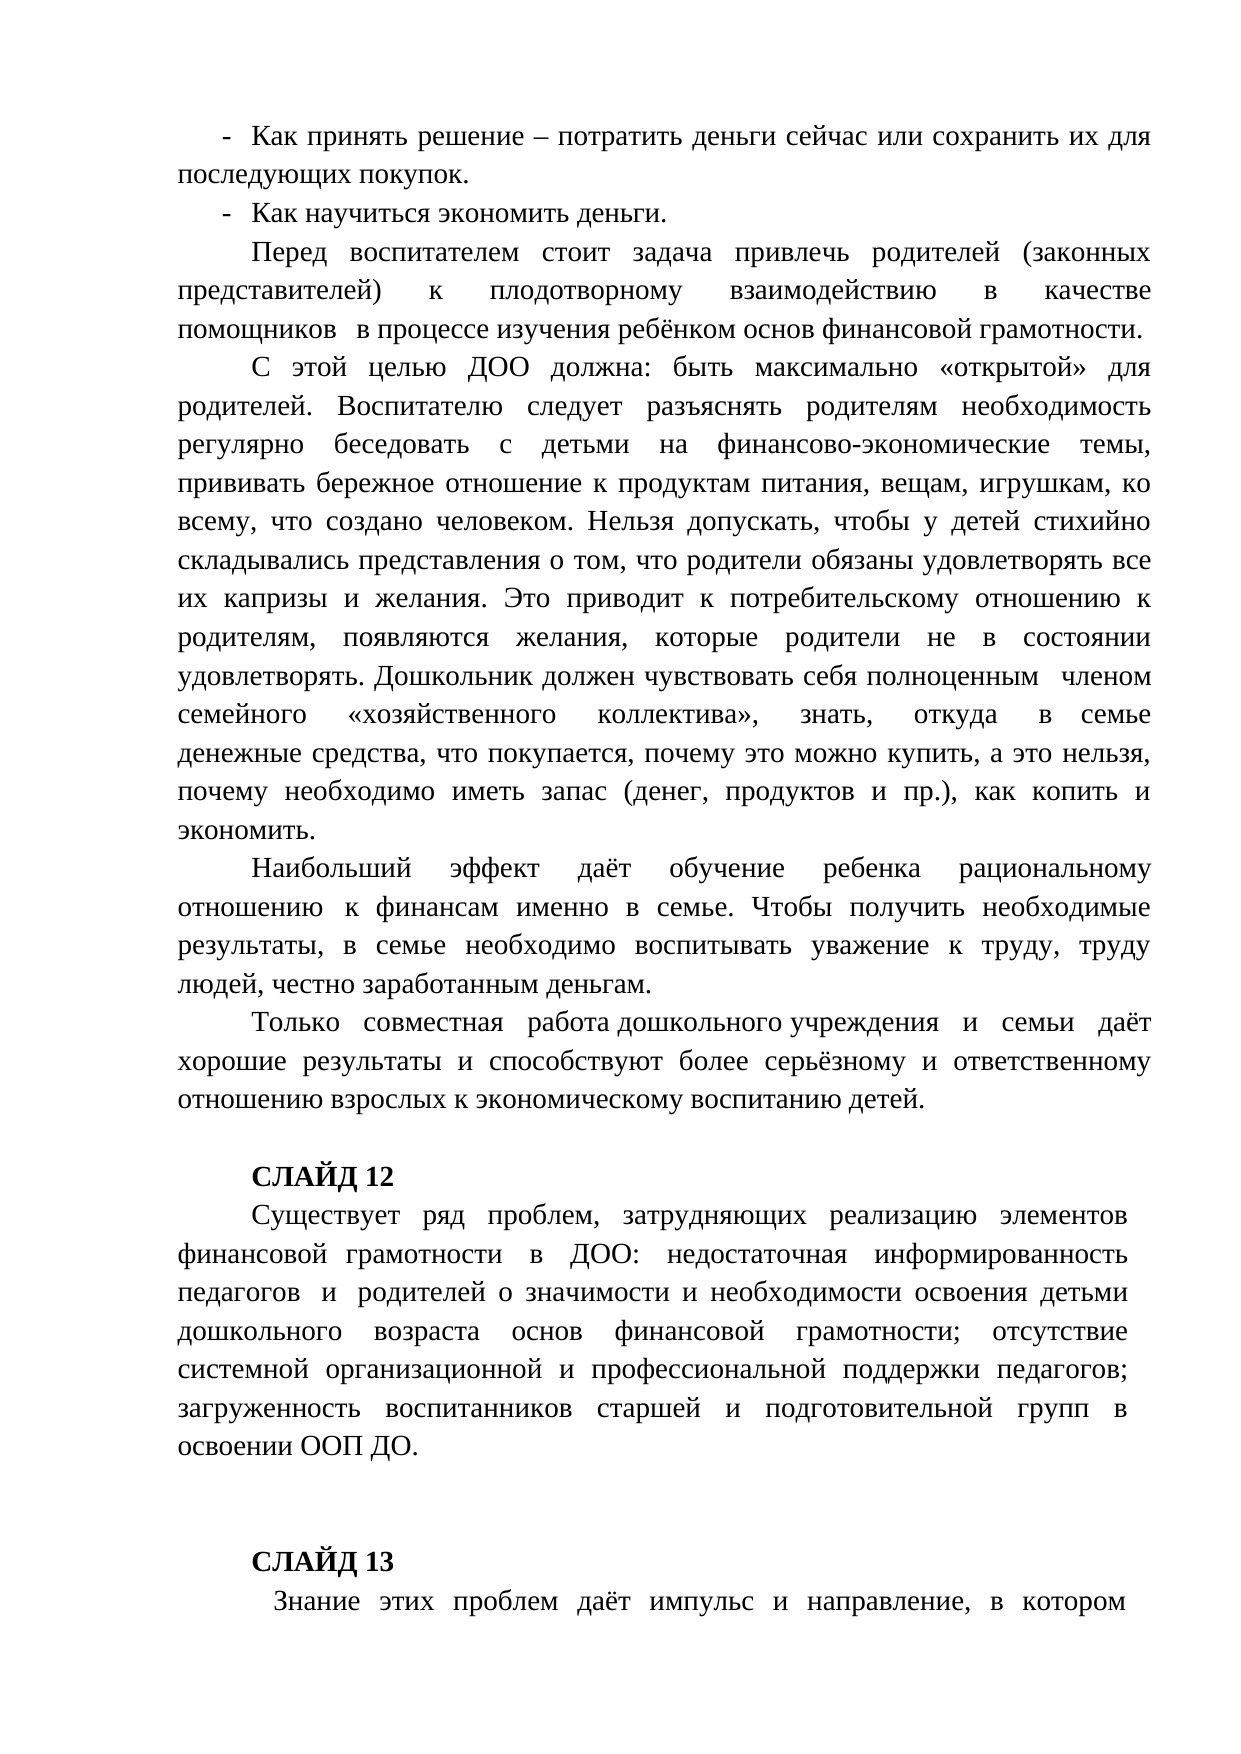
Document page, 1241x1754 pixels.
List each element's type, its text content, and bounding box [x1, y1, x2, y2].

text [199, 1583, 1127, 1617]
text Наибольший эффект даёт обучение ребенка рациональному отношению к финансам именно в семье. Чтобы получить необходимые результаты, в семье необходимо воспитывать уважение к труду, труду людей, честно заработанным деньгам. [177, 850, 1152, 999]
list Как научиться экономить деньги. [177, 195, 1152, 229]
text СЛАЙД 13 [177, 1544, 1152, 1578]
text С этой целью ДОО должна: быть максимально «открытой» для родителей. Воспитателю следует разъяснять родителям необходимость регулярно беседовать с детьми на финансово-экономические темы, прививать бережное отношение к продуктам питания, вещам, игрушкам, ко всему, что создано человеком. Нельзя допускать, чтобы у детей стихийно складывались представления о том, что родители обязаны удовлетворять все их капризы и желания. Это приводит к потребительскому отношению к родителям, появляются желания, которые родители не в состоянии удовлетворять. Дошкольник должен чувствовать себя полноценным членом семейного «хозяйственного коллектива», знать, откуда в семье денежные средства, что покупается, почему это можно купить, а это нельзя, почему необходимо иметь запас (денег, продуктов и пр.), как копить и экономить. [177, 349, 1152, 845]
list Как принять решение – потратить деньги сейчас или сохранить их для последующих покупок. [177, 118, 1152, 190]
text СЛАЙД 12 [177, 1159, 1152, 1192]
text Только совместная работа дошкольного учреждения и семьи даёт хорошие результаты и способствуют более серьёзному и ответственному отношению взрослых к экономическому воспитанию детей. [177, 1004, 1152, 1115]
text Существует ряд проблем, затрудняющих реализацию элементов финансовой грамотности в ДОО: недостаточная информированность педагогов и родителей о значимости и необходимости освоения детьми дошкольного возраста основ финансовой грамотности; отсутствие системной организационной и профессиональной поддержки педагогов; загруженность воспитанников старшей и подготовительной групп в освоении ООП ДО. [177, 1197, 1128, 1462]
text Перед воспитателем стоит задача привлечь родителей (законных представителей) к плодотворному взаимодействию в качестве помощников в процессе изучения ребёнком основ финансовой грамотности. [177, 234, 1152, 344]
